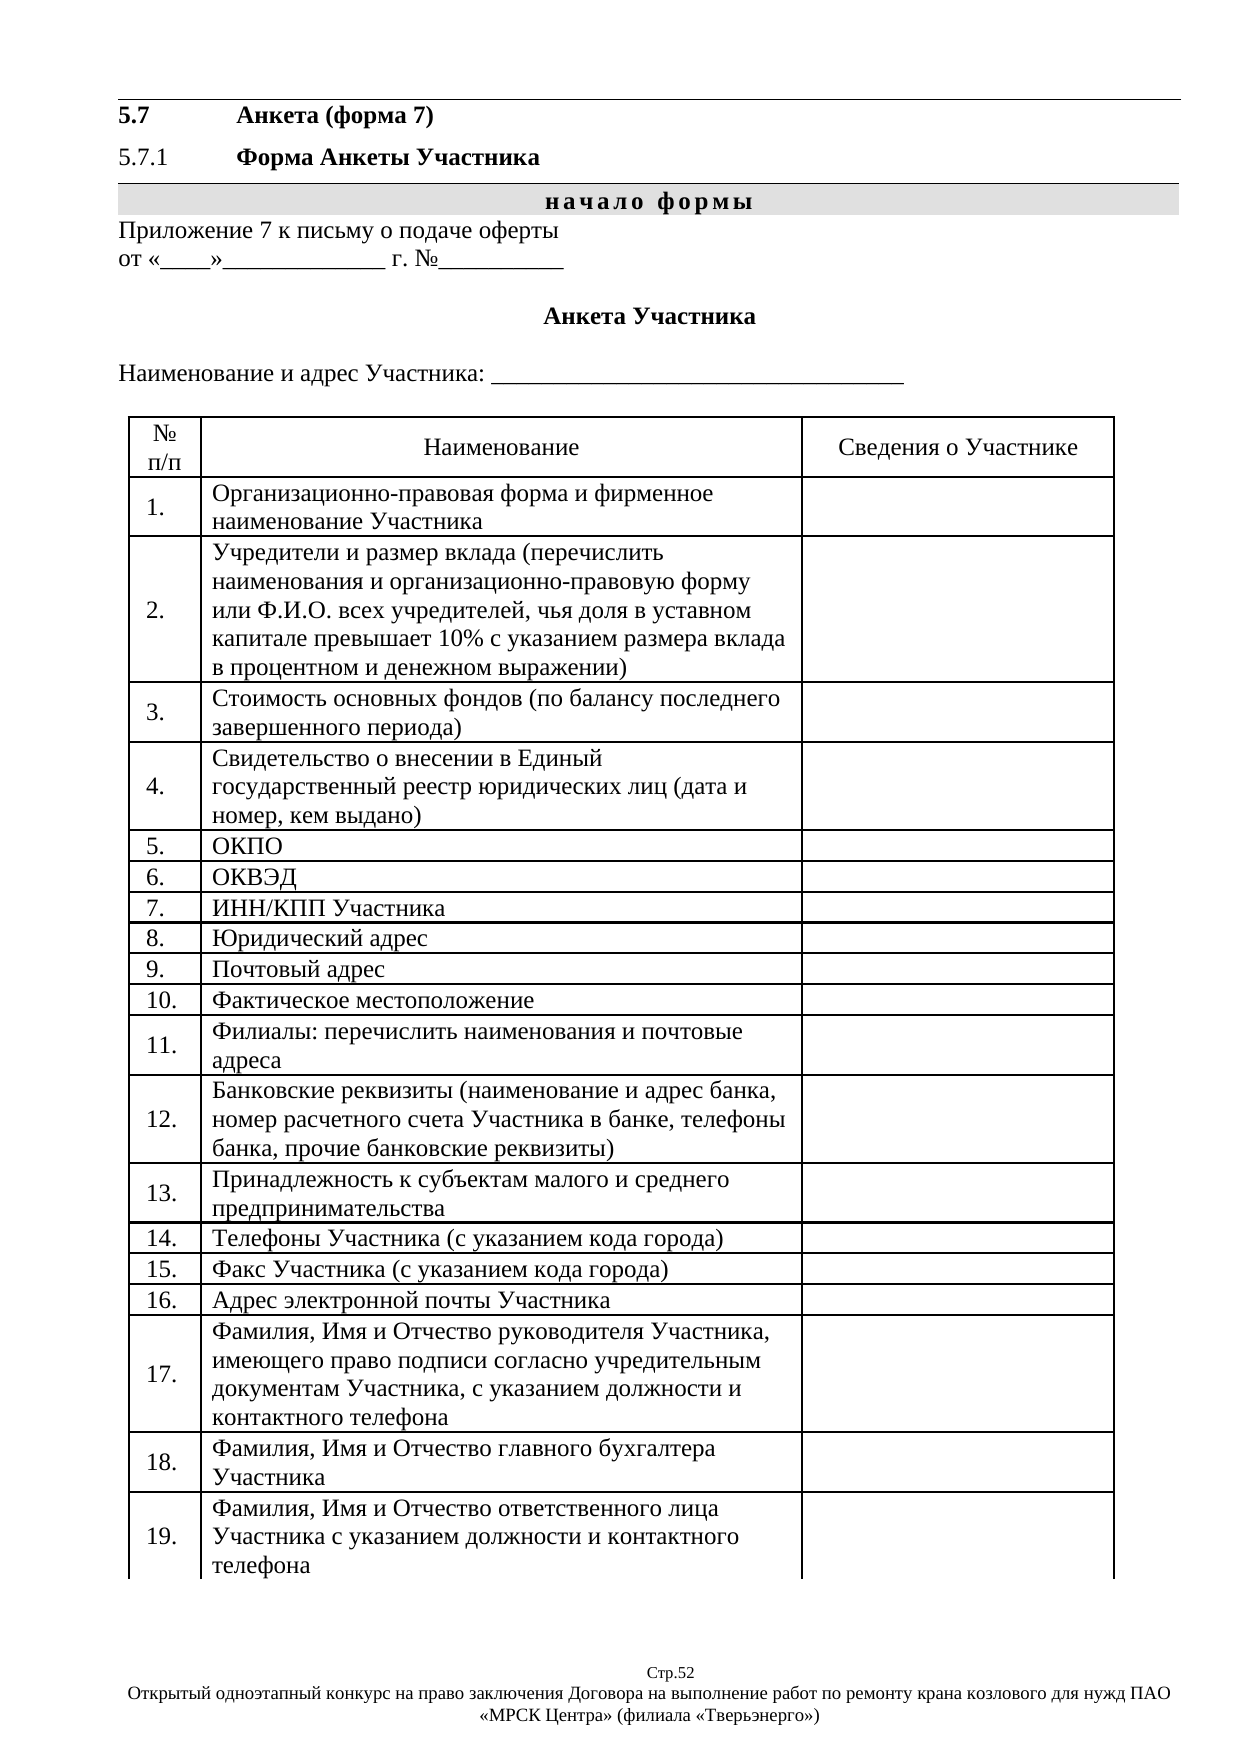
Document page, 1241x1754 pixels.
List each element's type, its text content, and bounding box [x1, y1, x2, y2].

table_cell Банковские реквизиты (наименование и адрес банка, номер расчетного счета Участника в банке, телефоны банка, прочие банковские реквизиты) [202, 1076, 801, 1162]
table_cell Фактическое местоположение [202, 985, 801, 1014]
text начало формы [118, 184, 1179, 215]
table_cell [130, 1493, 200, 1579]
subtitle Форма Анкеты Участника [118, 142, 1181, 170]
table_cell Телефоны Участника (с указанием кода города) [202, 1224, 801, 1252]
table_cell [803, 862, 1113, 891]
table_cell [803, 1254, 1113, 1283]
table_cell Юридический адрес [202, 924, 801, 952]
table_cell [130, 954, 200, 983]
table_cell Адрес электронной почты Участника [202, 1285, 801, 1314]
table_cell [130, 1016, 200, 1073]
table_header Сведения о Участнике [803, 418, 1113, 476]
table_cell [130, 862, 200, 891]
table_cell Учредители и размер вклада (перечислить наименования и организационно-правовую форму или Ф.И.О. всех учредителей, чья доля в уставном капитале превышает 10% с указанием размера вклада в процентном и денежном выражении) [202, 537, 801, 681]
table_cell Филиалы: перечислить наименования и почтовые адреса [202, 1016, 801, 1073]
table_cell Факс Участника (с указанием кода города) [202, 1254, 801, 1283]
table_cell Организационно-правовая форма и фирменное наименование Участника [202, 478, 801, 535]
table_cell [803, 537, 1113, 681]
text Наименование и адрес Участника: _________________________________ [118, 358, 1181, 387]
table_cell [803, 1493, 1113, 1579]
table_cell [803, 831, 1113, 860]
table_cell [803, 924, 1113, 952]
table_header Наименование [202, 418, 801, 476]
table_cell ОКВЭД [202, 862, 801, 891]
table_cell [130, 1254, 200, 1283]
table_cell [803, 1164, 1113, 1221]
table_cell [130, 1164, 200, 1221]
table_cell [130, 1076, 200, 1162]
table_cell [803, 985, 1113, 1014]
table_cell [803, 743, 1113, 829]
table_cell [130, 537, 200, 681]
table_cell [130, 831, 200, 860]
table_header № п/п [130, 418, 200, 476]
table_cell [130, 743, 200, 829]
table_cell [130, 1285, 200, 1314]
table_cell [130, 1224, 200, 1252]
table_cell [803, 1076, 1113, 1162]
table_cell Фамилия, Имя и Отчество главного бухгалтера Участника [202, 1433, 801, 1491]
table_cell ИНН/КПП Участника [202, 893, 801, 921]
table_cell [130, 478, 200, 535]
table_cell [803, 1285, 1113, 1314]
table_cell [130, 893, 200, 921]
text Приложение 7 к письму о подаче оферты от «____»_____________ г. №__________ [118, 215, 1181, 272]
table_cell [803, 893, 1113, 921]
table_cell [803, 1224, 1113, 1252]
table_cell [130, 1316, 200, 1431]
table_cell Стоимость основных фондов (по балансу последнего завершенного периода) [202, 683, 801, 741]
table_cell Почтовый адрес [202, 954, 801, 983]
table_cell Свидетельство о внесении в Единый государственный реестр юридических лиц (дата и номер, кем выдано) [202, 743, 801, 829]
table_cell Фамилия, Имя и Отчество руководителя Участника, имеющего право подписи согласно учредительным документам Участника, с указанием должности и контактного телефона [202, 1316, 801, 1431]
table_cell [803, 478, 1113, 535]
table_cell Принадлежность к субъектам малого и среднего предпринимательства [202, 1164, 801, 1221]
table_cell [803, 1016, 1113, 1073]
table_cell [803, 683, 1113, 741]
table_cell Фамилия, Имя и Отчество ответственного лица Участника с указанием должности и контактного телефона [202, 1493, 801, 1579]
table_cell [130, 985, 200, 1014]
subtitle Анкета (форма 7) [118, 100, 1181, 129]
table_cell ОКПО [202, 831, 801, 860]
table_cell [803, 1316, 1113, 1431]
table_cell [130, 1433, 200, 1491]
table_cell [130, 683, 200, 741]
table_cell [130, 924, 200, 952]
table_cell [803, 954, 1113, 983]
table_cell [803, 1433, 1113, 1491]
text Анкета Участника [118, 301, 1181, 330]
